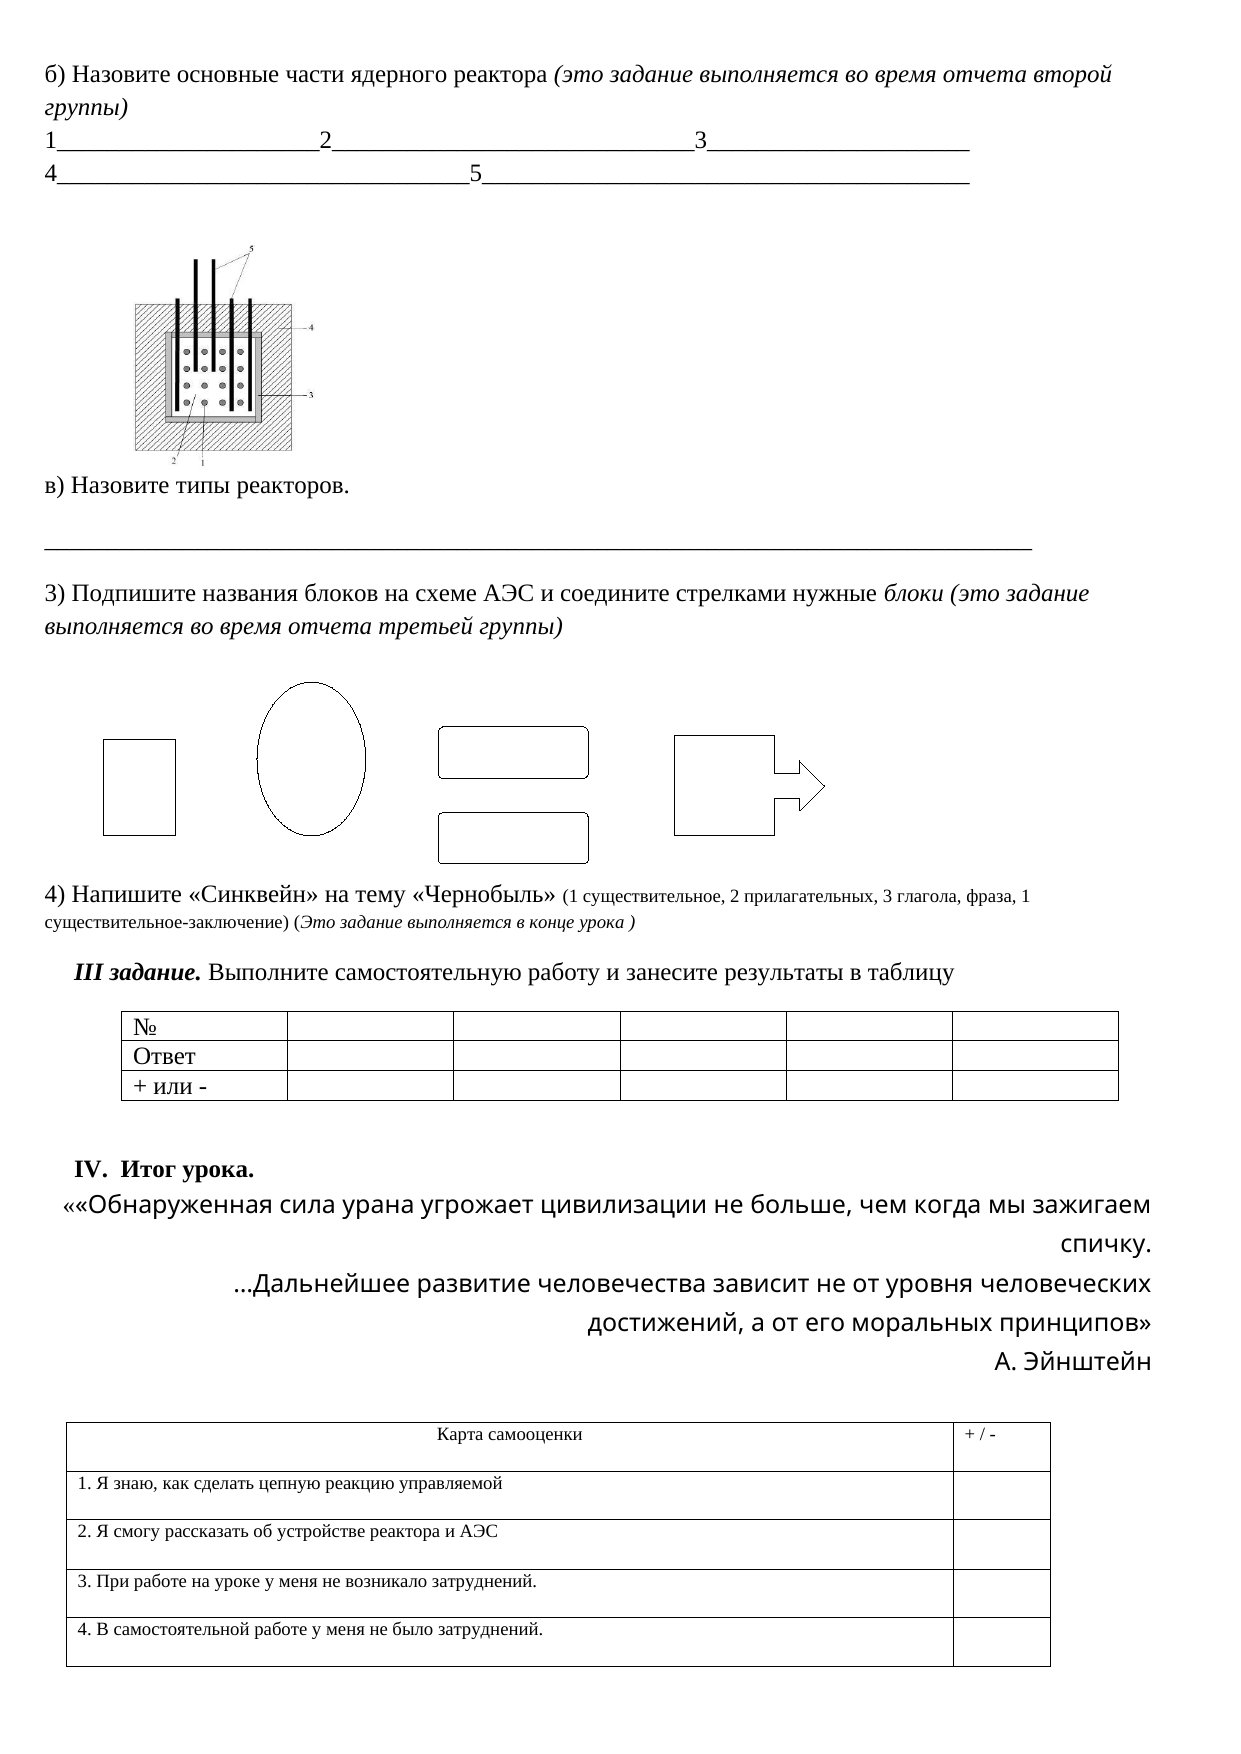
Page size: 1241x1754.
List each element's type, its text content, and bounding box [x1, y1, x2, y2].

text …Дальнейшее развитие человечества зависит не от уровня человеческих достижений, а от его моральных принципов» [133, 1265, 1152, 1338]
text А. Эйнштейн [133, 1344, 1152, 1378]
table_cell 2. Я смогу рассказать об устройстве реактора и АЭС [67, 1520, 953, 1569]
table_cell [621, 1071, 786, 1100]
table_cell [288, 1071, 453, 1100]
text _______________________________________________________________________________ [44, 524, 1152, 553]
table_cell [621, 1041, 786, 1070]
table_header [454, 1012, 620, 1040]
text III задание. Выполните самостоятельную работу и занесите результаты в таблицу [74, 957, 1152, 985]
table_cell + или - [122, 1071, 287, 1100]
table_cell [953, 1041, 1118, 1070]
text в) Назовите типы реакторов. [44, 245, 1152, 499]
table_header [621, 1012, 786, 1040]
picture [132, 245, 315, 467]
text ««Обнаруженная сила урана угрожает цивилизации не больше, чем когда мы зажигаем спичку. [29, 1187, 1152, 1260]
table_header № [122, 1012, 287, 1040]
table_cell [954, 1570, 1050, 1617]
table_cell 3. При работе на уроке у меня не возникало затруднений. [67, 1570, 953, 1617]
table_cell [787, 1041, 952, 1070]
table_header Карта самооценки [67, 1423, 953, 1471]
table_cell 4. В самостоятельной работе у меня не было затруднений. [67, 1618, 953, 1666]
table_cell [954, 1472, 1050, 1519]
table_cell [454, 1071, 620, 1100]
text 3) Подпишите названия блоков на схеме АЭС и соедините стрелками нужные блоки (это задание выполняется во время отчета третьей группы) [44, 578, 1152, 640]
table_cell [454, 1041, 620, 1070]
text IV. Итог урока. [74, 1154, 1152, 1183]
text 4) Напишите «Синквейн» на тему «Чернобыль» (1 существительное, 2 прилагательных, 3 глагола, фраза, 1 существительное-заключение) (Это задание выполняется в конце урока ) [44, 879, 1152, 933]
table_cell [787, 1071, 952, 1100]
table_cell 1. Я знаю, как сделать цепную реакцию управляемой [67, 1472, 953, 1519]
text б) Назовите основные части ядерного реактора (это задание выполняется во время отчета второй группы) [44, 59, 1152, 121]
table_cell [953, 1071, 1118, 1100]
table_header [787, 1012, 952, 1040]
table_cell [954, 1520, 1050, 1569]
table_cell [954, 1618, 1050, 1666]
table_header [953, 1012, 1118, 1040]
table_header [288, 1012, 453, 1040]
text 1_____________________2_____________________________3_____________________ [44, 125, 1152, 154]
table_cell Ответ [122, 1041, 287, 1070]
table_cell [288, 1041, 453, 1070]
text 4_________________________________5_______________________________________ [44, 158, 1152, 187]
table_header + / - [954, 1423, 1050, 1471]
